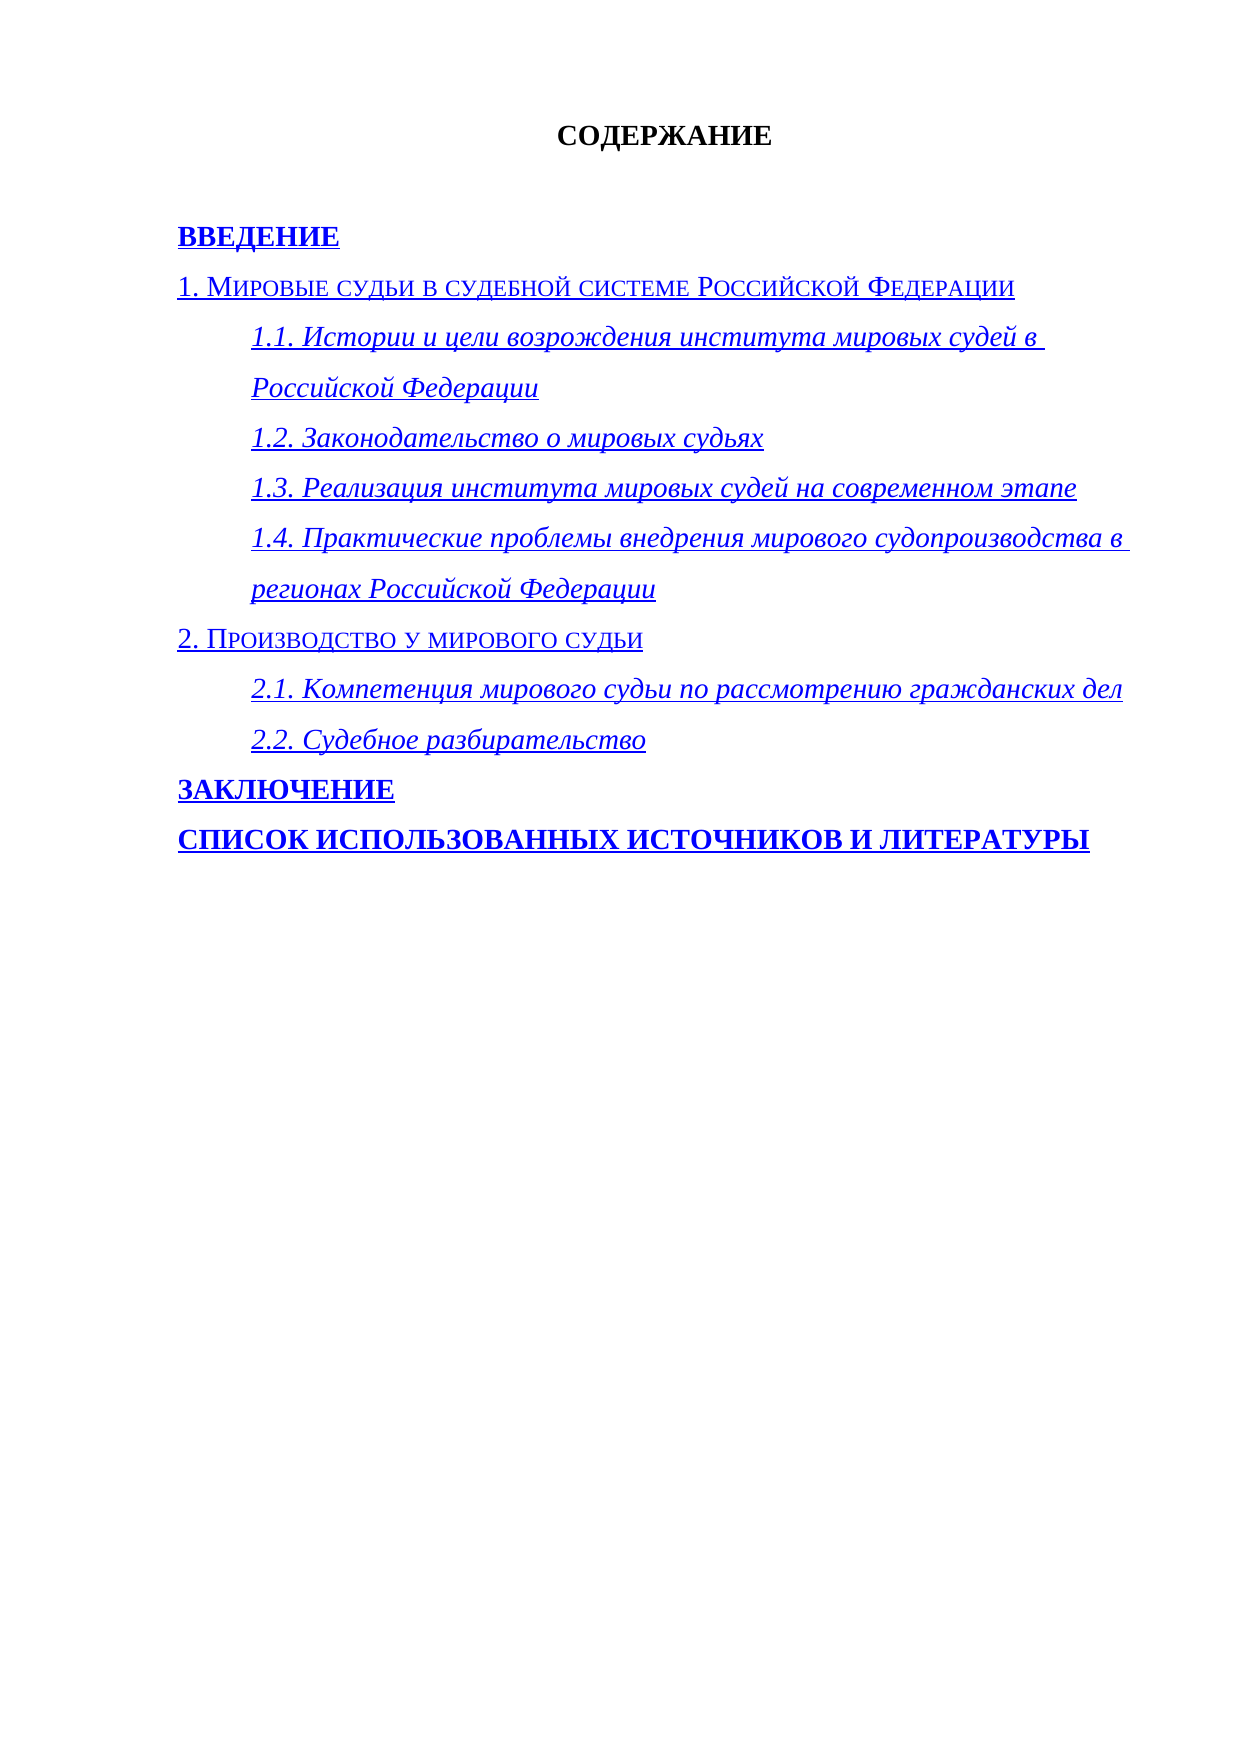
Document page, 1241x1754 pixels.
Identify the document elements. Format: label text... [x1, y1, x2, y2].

text СОДЕРЖАНИЕ [177, 118, 1152, 152]
text 2. Производство у мирового судьи 44 [177, 621, 1152, 655]
text 1.1. Истории и цели возрождения института мировых судей в Российской Федерации 6 [251, 319, 1152, 403]
text 2.2. Судебное разбирательство 50 [251, 722, 1152, 755]
text 2.1. Компетенция мирового судьи по рассмотрению гражданских дел 44 [251, 672, 1152, 705]
text 1. Мировые судьи в судебной системе Российской Федерации 6 [177, 269, 1152, 303]
text 1.4. Практические проблемы внедрения мирового судопроизводства в регионах Российской Федерации 38 [251, 521, 1152, 604]
text Список Использованных источников и литературы 77 [177, 822, 1152, 856]
text 1.2. Законодательство о мировых судьях 26 [251, 420, 1152, 453]
text Введение 3 [177, 219, 1152, 252]
text 1.3. Реализация института мировых судей на современном этапе 32 [251, 470, 1152, 504]
text Заключение 73 [177, 772, 1152, 806]
